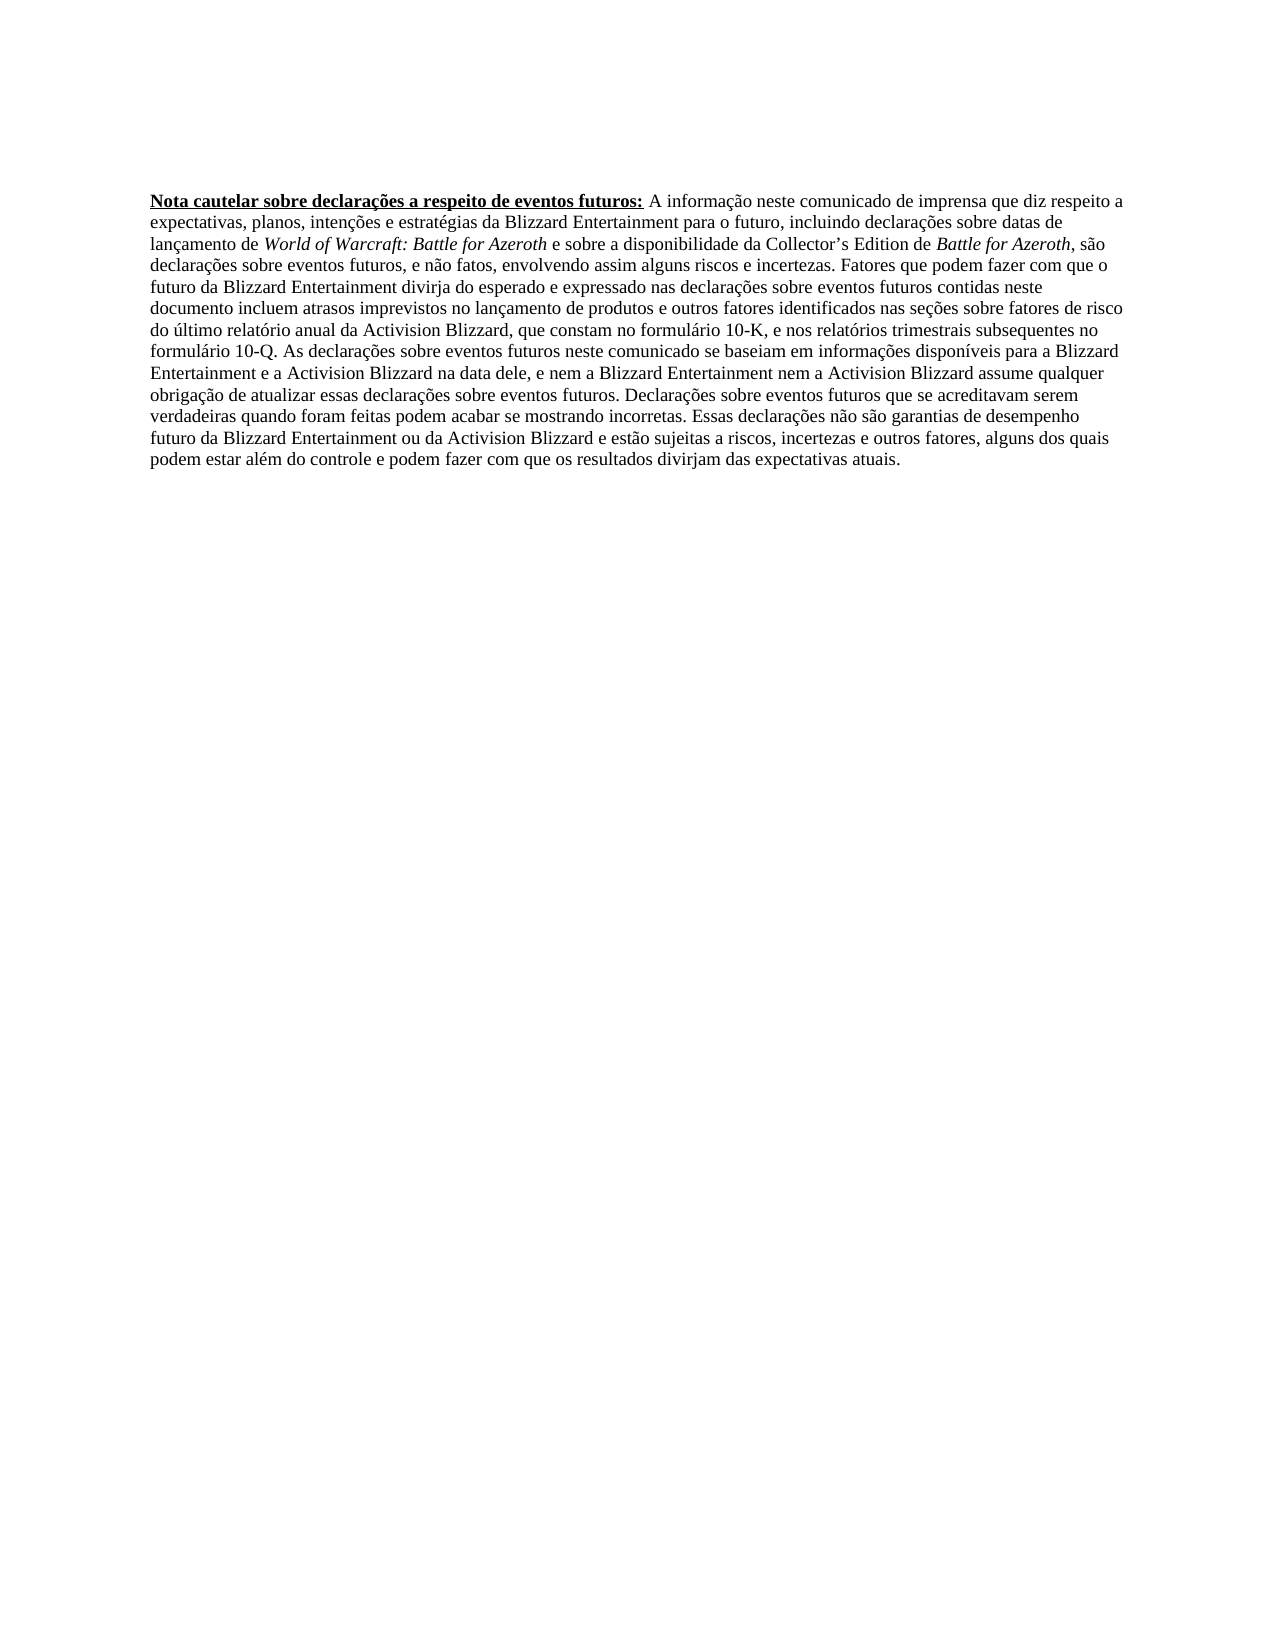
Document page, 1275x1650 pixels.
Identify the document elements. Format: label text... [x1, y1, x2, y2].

text Nota cautelar sobre declarações a respeito de eventos futuros: A informação neste comunicado de imprensa que diz respeito a expectativas, planos, intenções e estratégias da Blizzard Entertainment para o futuro, incluindo declarações sobre datas de lançamento de World of Warcraft: Battle for Azeroth e sobre a disponibilidade da Collector’s Edition de Battle for Azeroth, são declarações sobre eventos futuros, e não fatos, envolvendo assim alguns riscos e incertezas. Fatores que podem fazer com que o futuro da Blizzard Entertainment divirja do esperado e expressado nas declarações sobre eventos futuros contidas neste documento incluem atrasos imprevistos no lançamento de produtos e outros fatores identificados nas seções sobre fatores de risco do último relatório anual da Activision Blizzard, que constam no formulário 10-K, e nos relatórios trimestrais subsequentes no formulário 10-Q. As declarações sobre eventos futuros neste comunicado se baseiam em informações disponíveis para a Blizzard Entertainment e a Activision Blizzard na data dele, e nem a Blizzard Entertainment nem a Activision Blizzard assume qualquer obrigação de atualizar essas declarações sobre eventos futuros. Declarações sobre eventos futuros que se acreditavam serem verdadeiras quando foram feitas podem acabar se mostrando incorretas. Essas declarações não são garantias de desempenho futuro da Blizzard Entertainment ou da Activision Blizzard e estão sujeitas a riscos, incertezas e outros fatores, alguns dos quais podem estar além do controle e podem fazer com que os resultados divirjam das expectativas atuais. [150, 189, 1125, 470]
